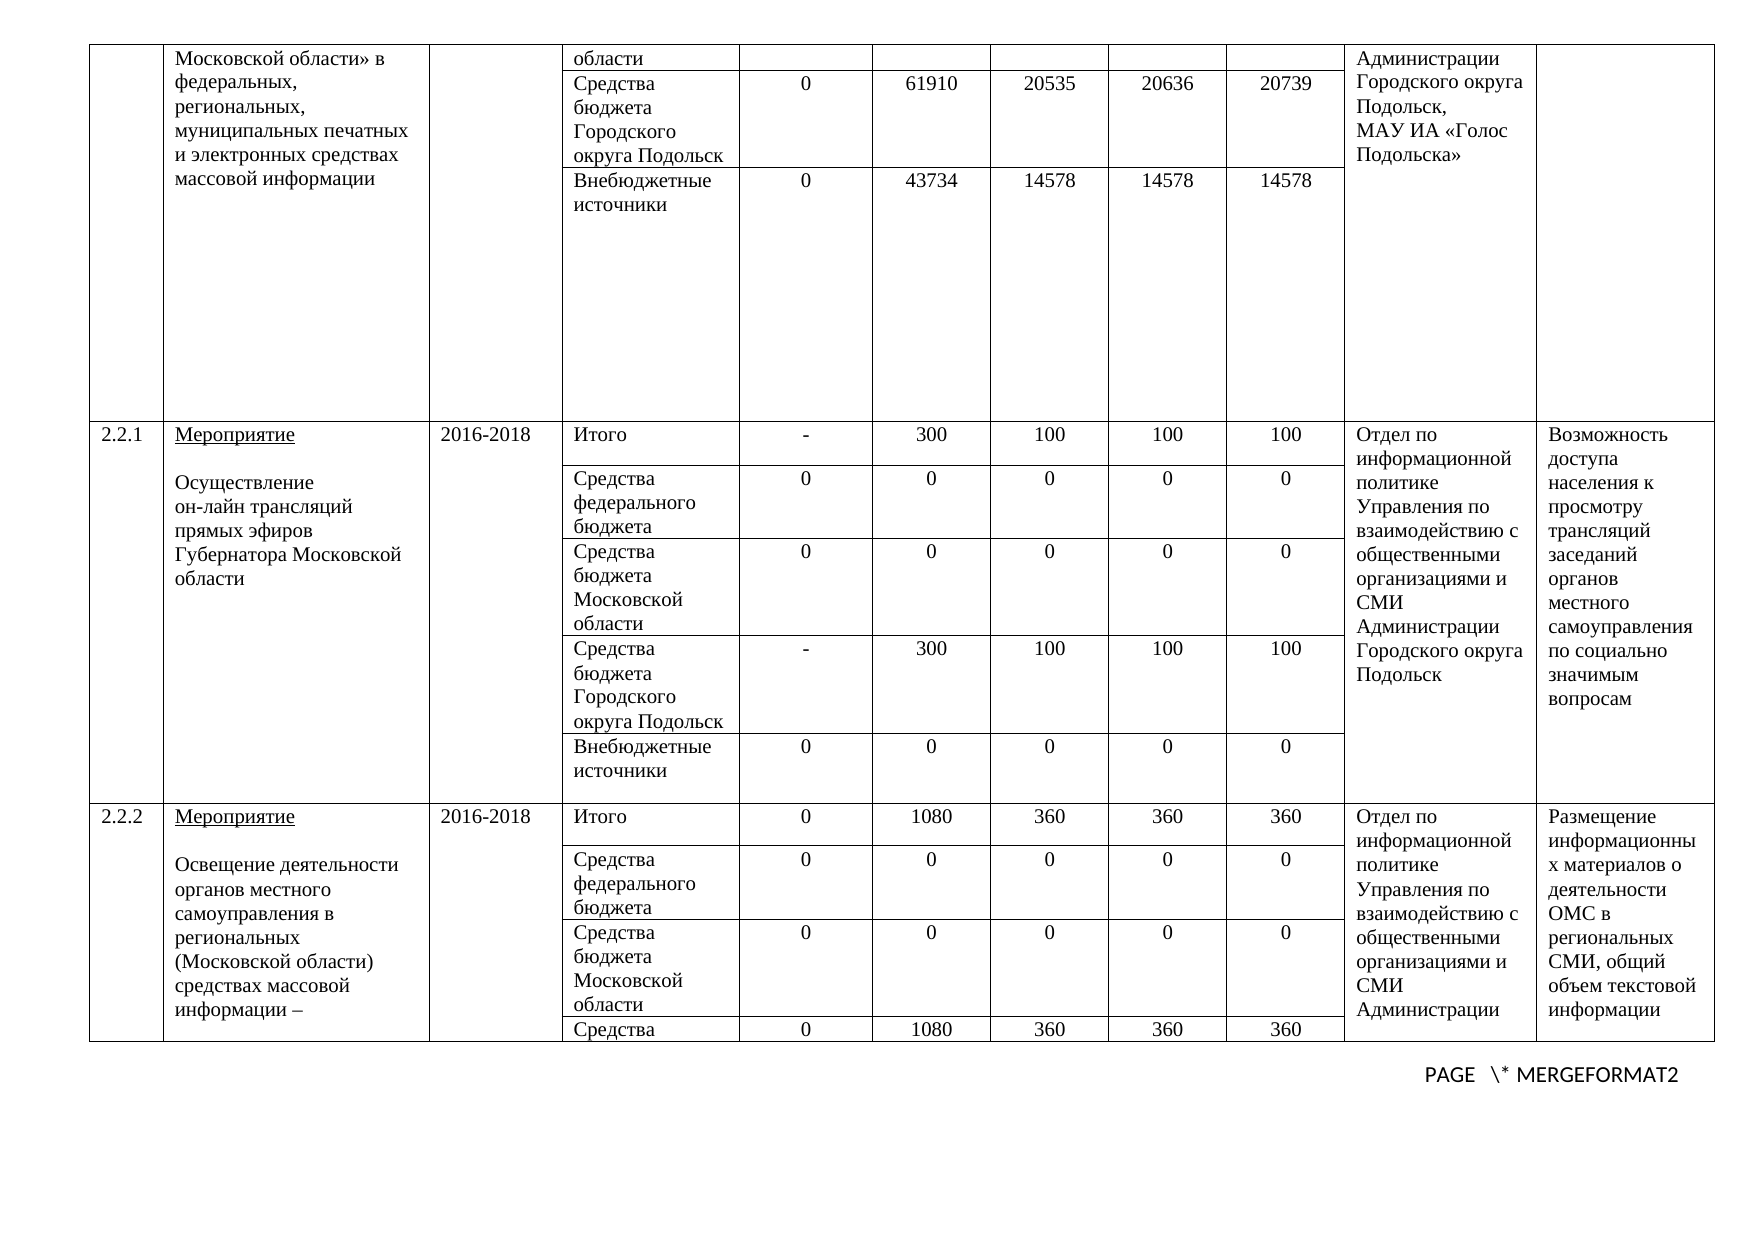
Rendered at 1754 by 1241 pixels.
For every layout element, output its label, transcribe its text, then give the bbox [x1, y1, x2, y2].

table_cell 61910 [873, 71, 990, 167]
table_cell 2016-2018 [430, 804, 562, 1041]
table_cell 20739 [1227, 71, 1344, 167]
table_cell 0 [873, 920, 990, 1016]
table_cell 100 [1109, 422, 1226, 465]
table_cell 0 [740, 71, 872, 167]
table_cell 0 [991, 466, 1108, 538]
table_cell 100 [1109, 636, 1226, 733]
table_cell 300 [873, 636, 990, 733]
table_cell Итого [563, 422, 739, 465]
table_cell 2016-2018 [430, 422, 562, 803]
table_cell 0 [740, 734, 872, 803]
table_cell Мероприятие Освещение деятельности органов местного самоуправления в региональных (Московской области) средствах массовой информации – информационных агентствах [164, 804, 429, 1041]
table_cell 0 [740, 1017, 872, 1041]
table_cell 14578 [991, 168, 1108, 421]
table_cell 0 [873, 539, 990, 635]
table_cell 100 [1227, 422, 1344, 465]
table_cell Итого [563, 804, 739, 845]
table_cell Средства бюджета Городского округа Подольск [563, 71, 739, 167]
table_cell 1080 [873, 804, 990, 845]
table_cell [563, 1017, 739, 1041]
table_cell 0 [991, 45, 1108, 69]
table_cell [563, 45, 739, 69]
table_cell 2.2.1 [90, 422, 163, 803]
table_cell 0 [740, 466, 872, 538]
table_cell 360 [991, 1017, 1108, 1041]
table_cell Отдел по информационной политике Управления по взаимодействию с общественными организациями и СМИ Администрации Городского округа Подольск, МАУ ИА «Голос-Подольска» [1345, 804, 1536, 1041]
table_cell 0 [1109, 466, 1226, 538]
table_cell 0 [1227, 45, 1344, 69]
table_cell 100 [991, 422, 1108, 465]
table_cell 0 [740, 539, 872, 635]
table_cell 0 [991, 846, 1108, 919]
table_cell 0 [740, 168, 872, 421]
table_cell 20636 [1109, 71, 1226, 167]
table_cell 43734 [873, 168, 990, 421]
table_cell - [740, 636, 872, 733]
table_cell 0 [873, 45, 990, 69]
table_cell 0 [1227, 466, 1344, 538]
table_cell 0 [1109, 45, 1226, 69]
table_cell 14578 [1109, 168, 1226, 421]
table_cell - [740, 422, 872, 465]
table_cell 300 [873, 422, 990, 465]
table_cell 0 [991, 539, 1108, 635]
table_cell Мероприятие Осуществление он-лайн трансляций прямых эфиров Губернатора Московской области [164, 422, 429, 803]
table_cell Средства бюджета Городского округа Подольск [563, 636, 739, 733]
table_cell 1080 [873, 1017, 990, 1041]
table_cell 0 [991, 920, 1108, 1016]
table_cell 0 [873, 734, 990, 803]
table_cell 360 [1109, 1017, 1226, 1041]
table_cell 0 [873, 466, 990, 538]
table_cell 0 [740, 804, 872, 845]
table_cell Средства бюджета Московской области [563, 539, 739, 635]
table_cell 20535 [991, 71, 1108, 167]
table_cell 0 [740, 45, 872, 69]
table_cell Размещение информационных материалов о деятельности ОМС в региональных СМИ, общий объем текстовой информации составляет 1 публикация размером 1 полоса и 9 публикаций по 1/16 полосы [1537, 804, 1714, 1041]
table_cell Средства бюджета Московской области [563, 920, 739, 1016]
table_cell 0 [991, 734, 1108, 803]
table_cell 0 [1109, 539, 1226, 635]
table_cell Внебюджетные источники [563, 168, 739, 421]
table_cell 0 [873, 846, 990, 919]
table_cell 0 [740, 846, 872, 919]
table_cell 2.2.2 [90, 804, 163, 1041]
table_cell Возможность доступа населения к просмотру трансляций заседаний органов местного самоуправления по социально значимым вопросам [1537, 422, 1714, 803]
table_cell Внебюджетные источники [563, 734, 739, 803]
table_cell 360 [1227, 804, 1344, 845]
table_cell Средства федерального бюджета [563, 466, 739, 538]
table_cell 14578 [1227, 168, 1344, 421]
table_cell 0 [740, 920, 872, 1016]
table_cell 0 [1109, 734, 1226, 803]
table_cell 0 [1227, 846, 1344, 919]
table_cell 0 [1227, 920, 1344, 1016]
table_cell 100 [1227, 636, 1344, 733]
table_cell Средства федерального бюджета [563, 846, 739, 919]
table_cell 360 [1109, 804, 1226, 845]
table_cell 360 [1227, 1017, 1344, 1041]
table_cell 0 [1109, 846, 1226, 919]
table_cell 0 [1109, 920, 1226, 1016]
table_cell 0 [1227, 734, 1344, 803]
table_cell 0 [1227, 539, 1344, 635]
table_cell Отдел по информационной политике Управления по взаимодействию с общественными организациями и СМИ Администрации Городского округа Подольск [1345, 422, 1536, 803]
table_cell 360 [991, 804, 1108, 845]
table_cell 100 [991, 636, 1108, 733]
